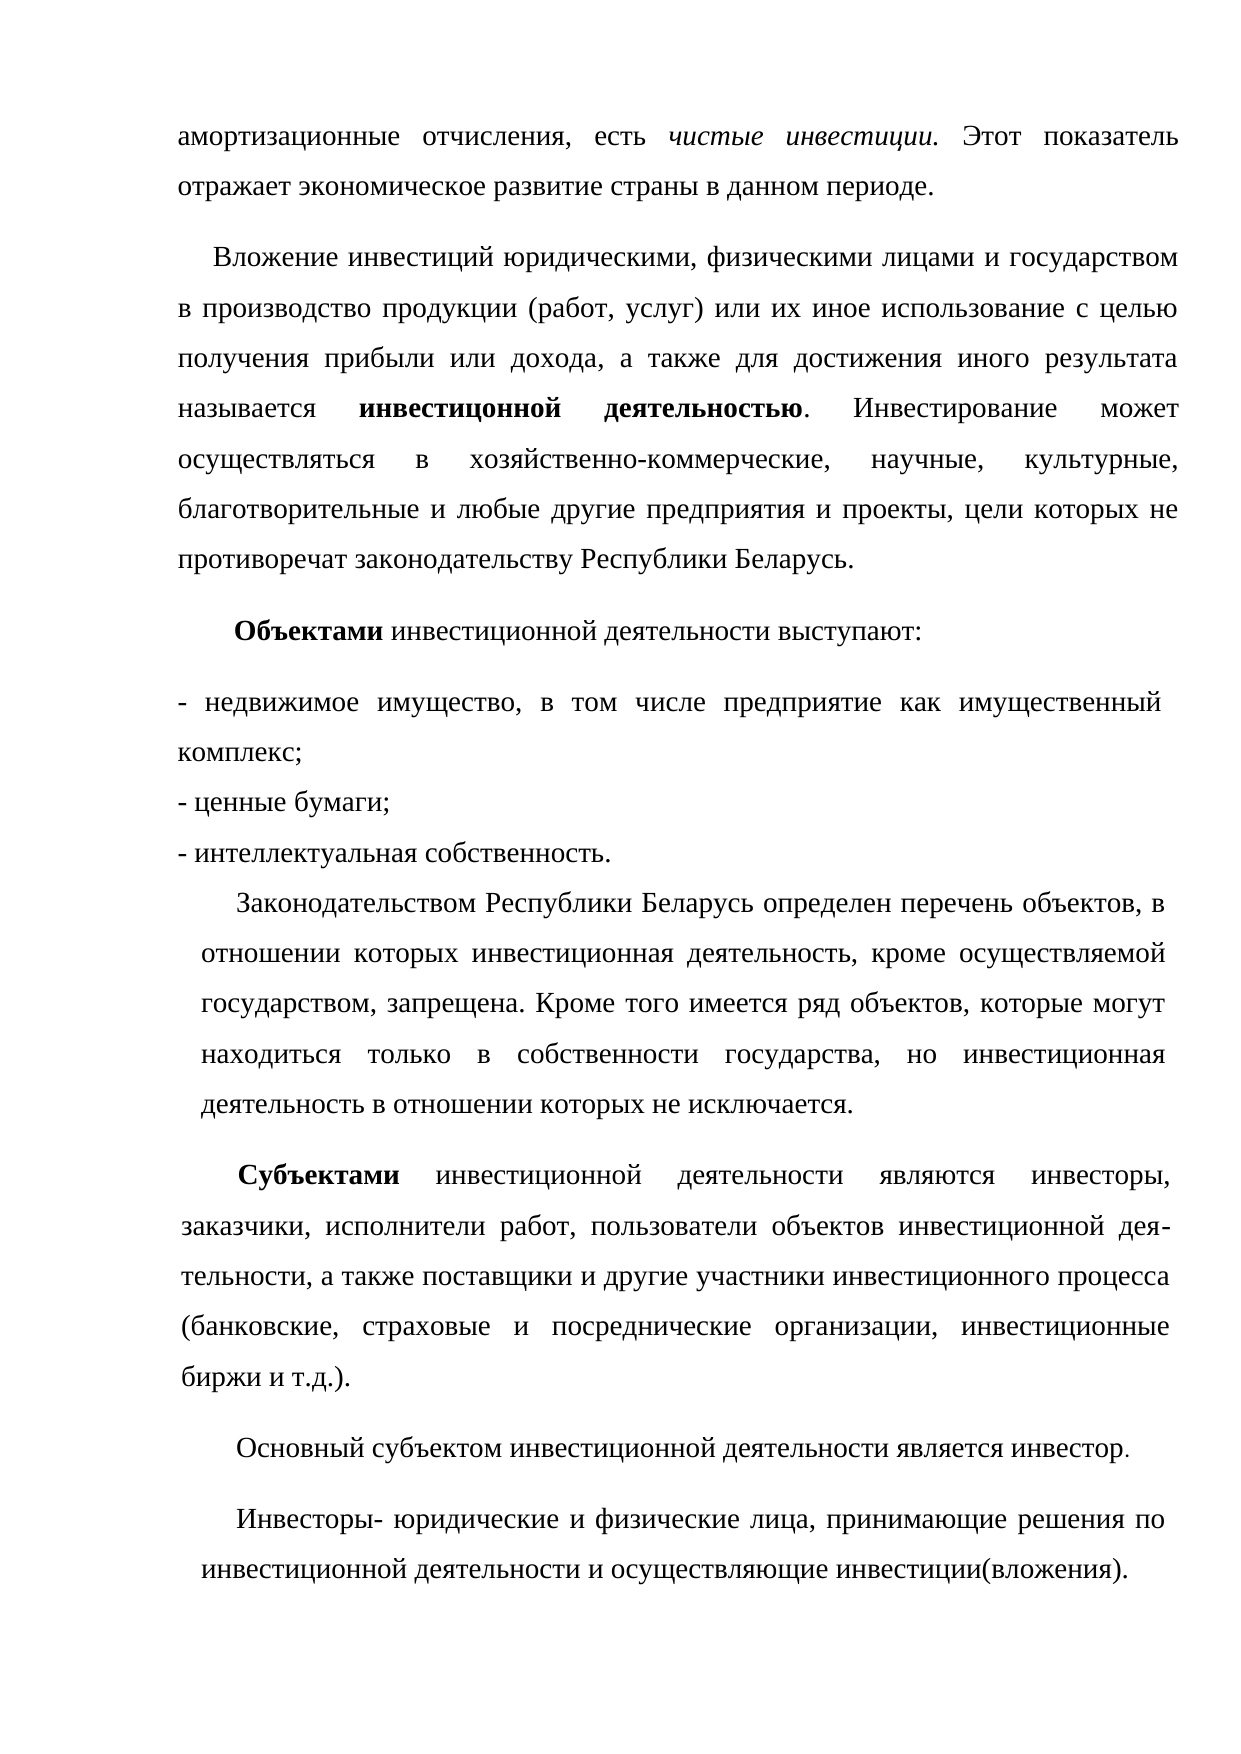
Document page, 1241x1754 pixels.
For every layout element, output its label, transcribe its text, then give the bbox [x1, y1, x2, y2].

text Законодательством Республики Беларусь определен перечень объектов, в отношении которых инвестиционная деятельность, кроме осуществляемой государством, запрещена. Кроме того имеется ряд объектов, которые могут находиться только в собственности государства, но инвестиционная деятельность в отношении которых не исключается. [201, 885, 1166, 1120]
text - интеллектуальная собственность. [177, 835, 1181, 868]
text Субъектами инвестиционной деятельности являются инвесторы, заказчики, исполнители работ, пользователи объектов инвестиционной деятельности, а также поставщики и другие участники инвестиционного процесса (банковские, страховые и посреднические организации, инвестиционные биржи и т.д.). [181, 1157, 1171, 1392]
text - недвижимое имущество, в том числе предприятие как имущественный комплекс; [177, 684, 1163, 768]
text Объектами инвестиционной деятельности выступают: [234, 613, 1181, 646]
text Инвесторы- юридические и физические лица, принимающие решения по инвестиционной деятельности и осуществляющие инвестиции(вложения). [201, 1501, 1166, 1585]
text Основный субъектом инвестиционной деятельности является инвестор. [201, 1430, 1166, 1463]
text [177, 118, 1179, 202]
text - ценные бумаги; [177, 784, 1181, 818]
text Вложение инвестиций юридическими, физическими лицами и государством в производство продукции (работ, услуг) или их иное использование с целью получения прибыли или дохода, а также для достижения иного результата называется инвестицонной деятельностью. Инвестирование может осуществляться в хозяйственно-коммерческие, научные, культурные, благотворительные и любые другие предприятия и проекты, цели которых не противоречат законодательству Республики Беларусь. [178, 239, 1179, 575]
